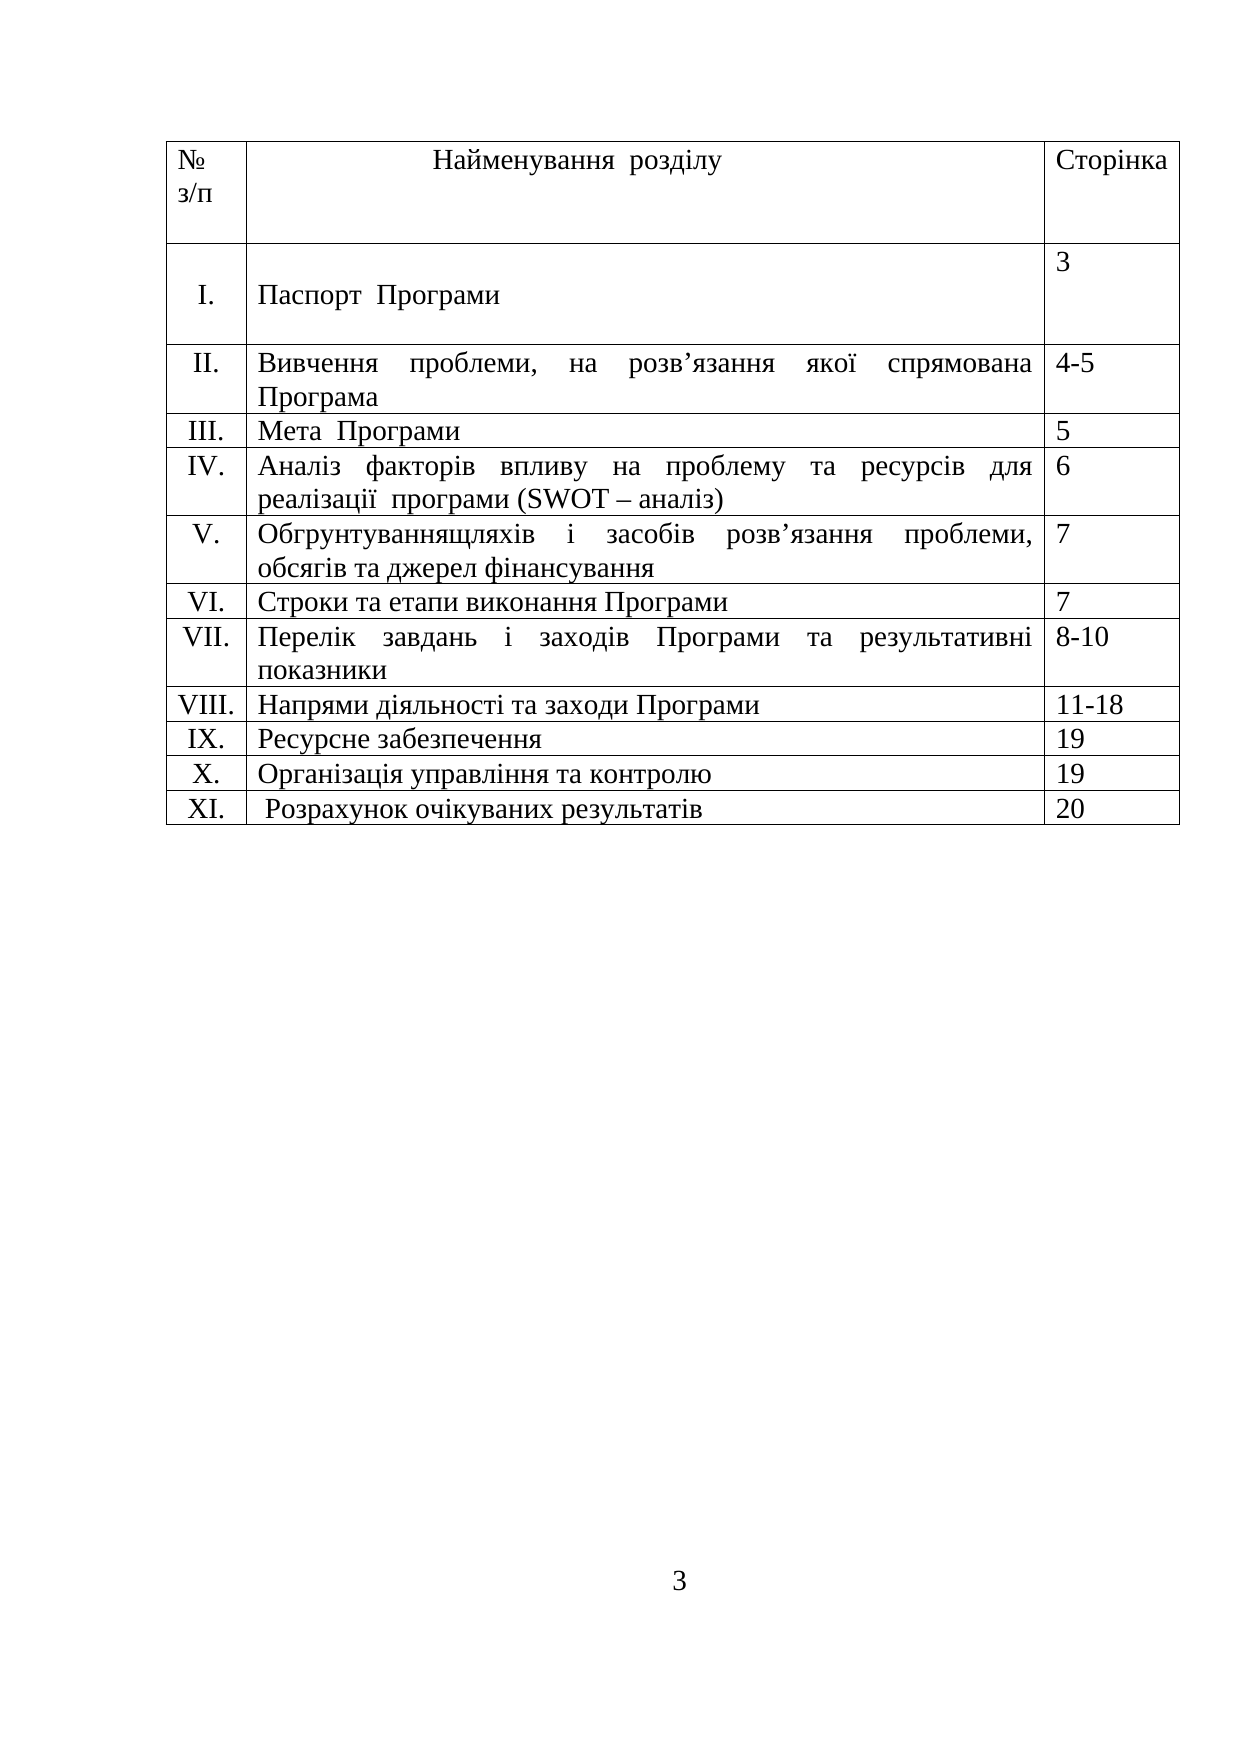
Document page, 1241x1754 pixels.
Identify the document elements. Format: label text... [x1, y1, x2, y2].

table_cell VIII. [167, 687, 246, 721]
table_cell 3 [1045, 244, 1179, 344]
table_cell Паспорт Програми [247, 244, 1044, 344]
table_cell IX. [167, 722, 246, 755]
table_cell Напрями діяльності та заходи Програми [247, 687, 1044, 721]
table_cell Організація управління та контролю [247, 756, 1044, 790]
table_cell 4-5 [1045, 345, 1179, 412]
table_cell 7 [1045, 584, 1179, 618]
table_header Сторінка [1045, 142, 1179, 243]
table_cell 8-10 [1045, 619, 1179, 686]
table_cell 20 [1045, 791, 1179, 824]
table_cell Аналіз факторів впливу на проблему та ресурсів для реалізації програми (SWOT – аналіз) [247, 448, 1044, 515]
text 3 [177, 1563, 1181, 1597]
table_header Найменування розділу [247, 142, 1044, 243]
table_cell 19 [1045, 722, 1179, 755]
table_cell 5 [1045, 414, 1179, 447]
table_cell X. [167, 756, 246, 790]
table_cell IV. [167, 448, 246, 515]
table_cell Вивчення проблеми, на розв’язання якої спрямована Програма [247, 345, 1044, 412]
table_cell Розрахунок очікуваних результатів [247, 791, 1044, 824]
table_cell I. [167, 244, 246, 344]
table_cell 6 [1045, 448, 1179, 515]
table_cell VI. [167, 584, 246, 618]
table_cell Ресурсне забезпечення [247, 722, 1044, 755]
table_cell III. [167, 414, 246, 447]
table_cell II. [167, 345, 246, 412]
table_cell 7 [1045, 516, 1179, 583]
table_cell XI. [167, 791, 246, 824]
table_cell Перелік завдань і заходів Програми та результативні показники [247, 619, 1044, 686]
table_cell 11-18 [1045, 687, 1179, 721]
table_cell Обгрунтуваннящляхів і засобів розв’язання проблеми, обсягів та джерел фінансування [247, 516, 1044, 583]
table_cell 19 [1045, 756, 1179, 790]
table_cell Мета Програми [247, 414, 1044, 447]
table_header № з/п [167, 142, 246, 243]
table_cell VII. [167, 619, 246, 686]
table_cell V. [167, 516, 246, 583]
table_cell Строки та етапи виконання Програми [247, 584, 1044, 618]
